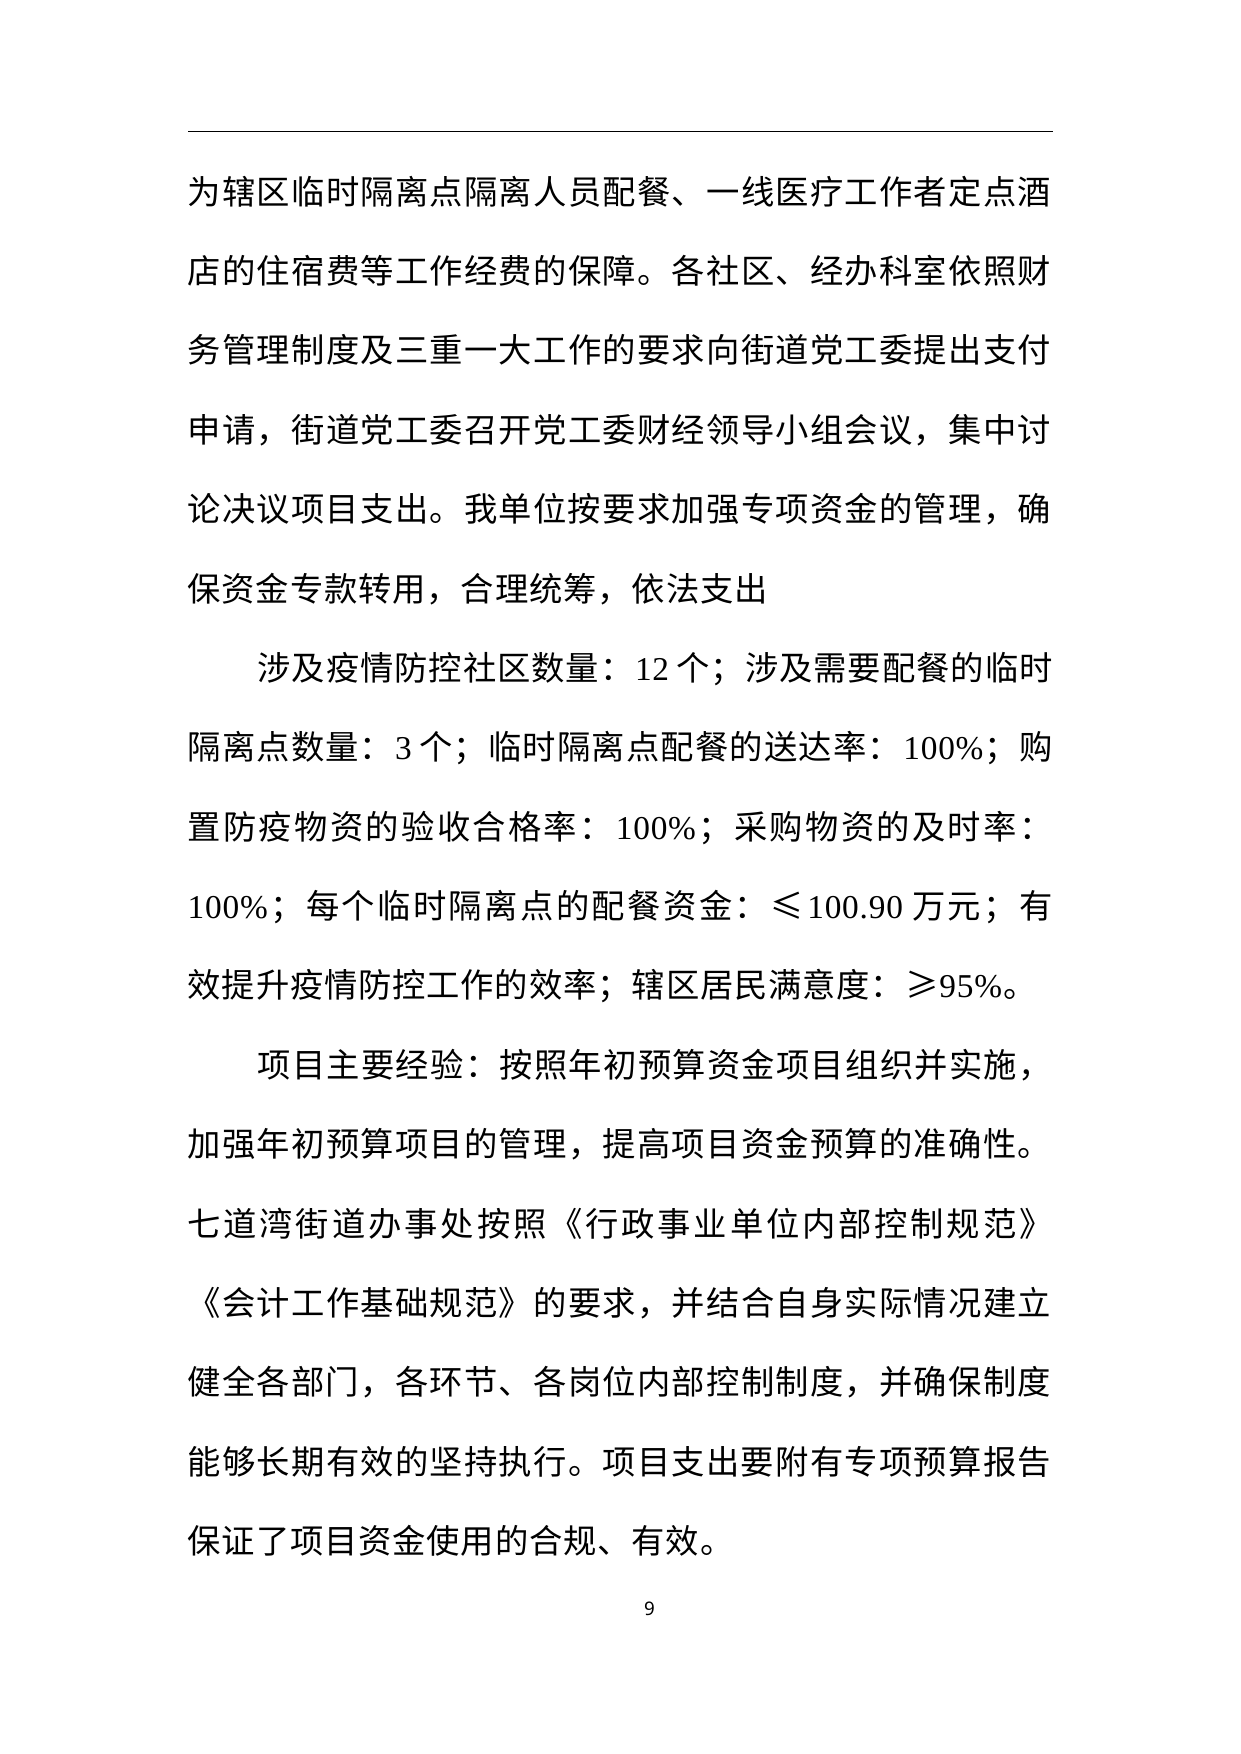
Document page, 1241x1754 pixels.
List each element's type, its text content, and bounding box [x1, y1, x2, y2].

text 项目主要经验：按照年初预算资金项目组织并实施，加强年初预算项目的管理，提高项目资金预算的准确性。七道湾街道办事处按照《行政事业单位内部控制规范》《会计工作基础规范》的要求，并结合自身实际情况建立健全各部门，各环节、各岗位内部控制制度，并确保制度能够长期有效的坚持执行。项目支出要附有专项预算报告，保证了项目资金使用的合规、有效。 [187, 1023, 1053, 1579]
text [187, 150, 1053, 626]
text 涉及疫情防控社区数量：12个；涉及需要配餐的临时隔离点数量：3个；临时隔离点配餐的送达率：100%；购置防疫物资的验收合格率：100%；采购物资的及时率：100%；每个临时隔离点的配餐资金：≤100.90万元；有效提升疫情防控工作的效率；辖区居民满意度：≥95%。 [187, 626, 1053, 1023]
